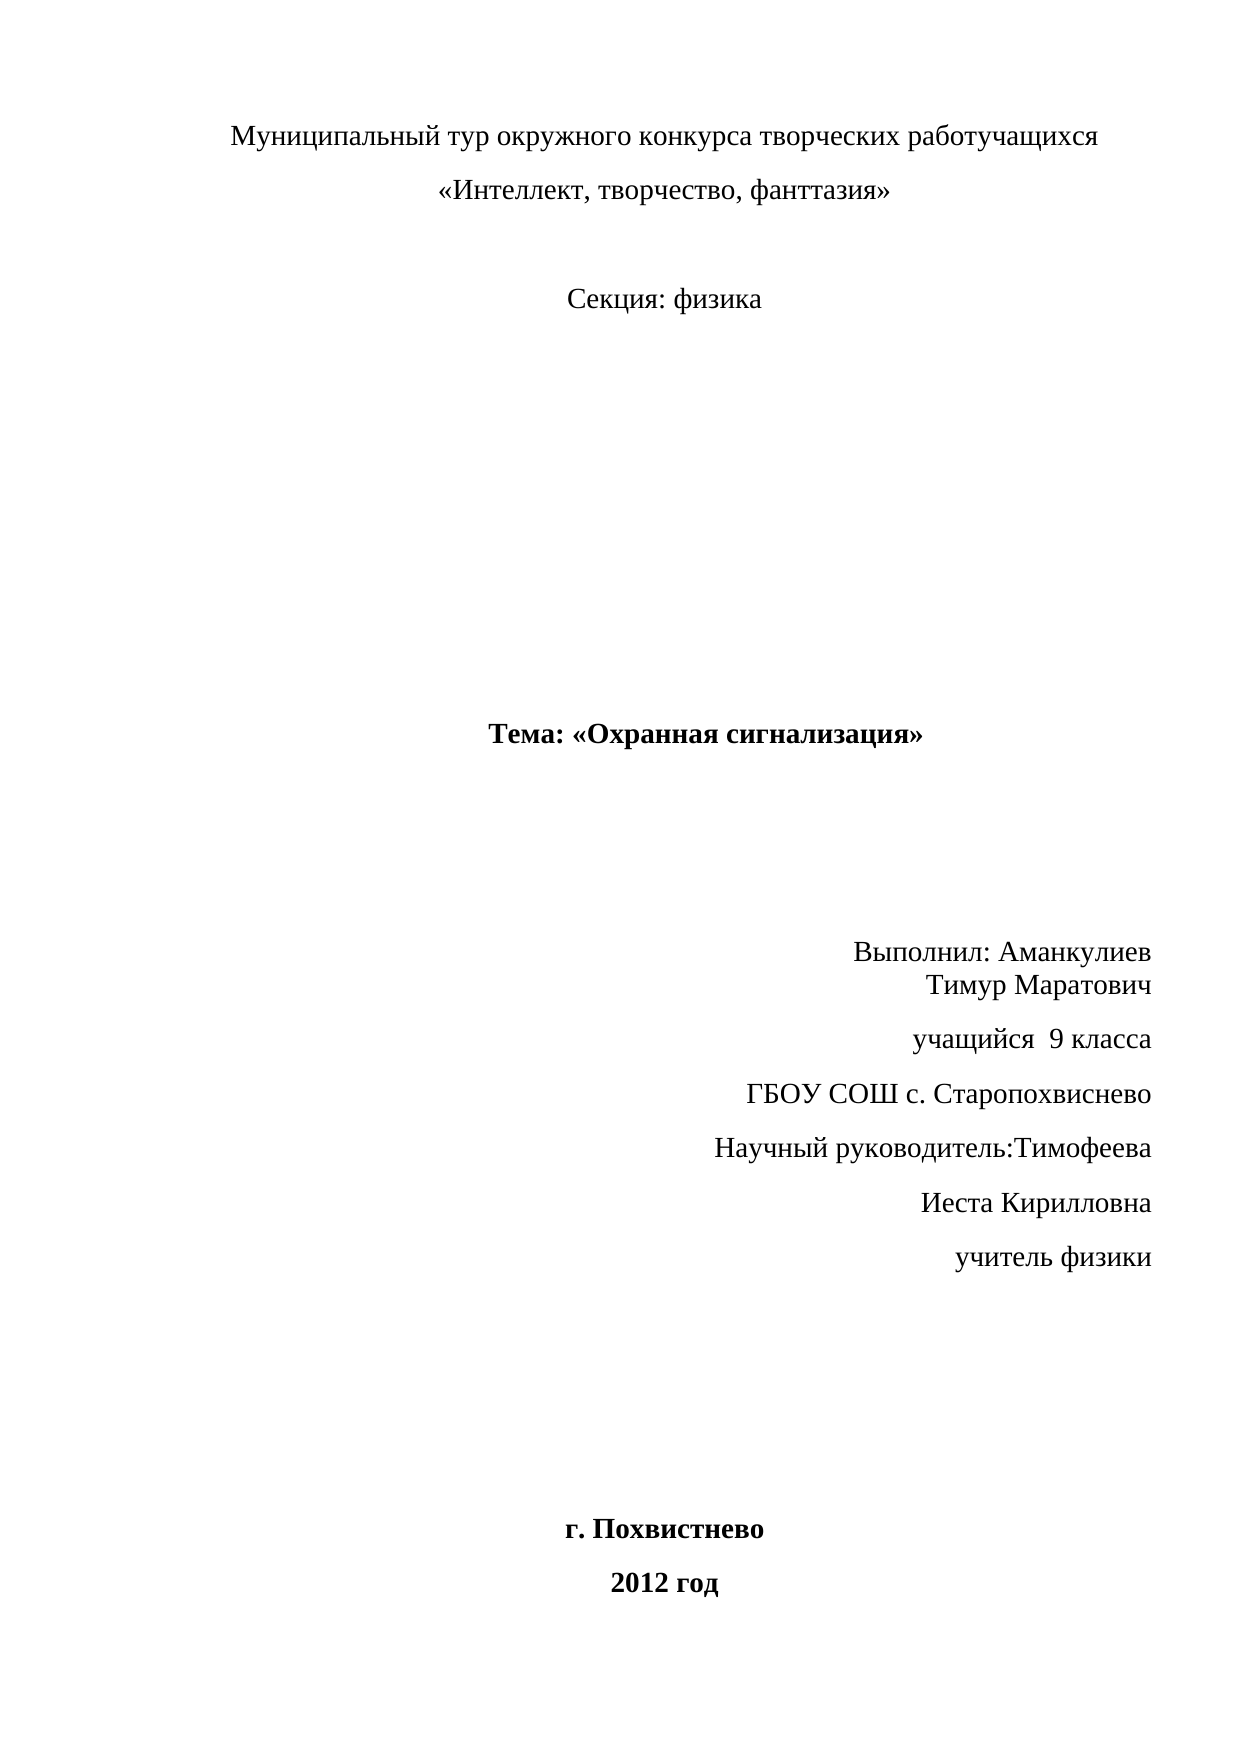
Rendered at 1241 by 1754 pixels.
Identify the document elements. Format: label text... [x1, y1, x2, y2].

text учащийся 9 класса [177, 1022, 1152, 1055]
text Иеста Кирилловна [177, 1185, 1152, 1218]
text Секция: физика [177, 281, 1152, 315]
text г. Похвистнево [177, 1511, 1152, 1544]
text Тема: « Охранная сигнализация» [177, 716, 1152, 750]
text Научный руководитель:Тимофеева [177, 1130, 1152, 1164]
text «Интеллект, творчество, фанттазия» [177, 172, 1152, 206]
text Выполнил: Аманкулиев Тимур Маратович [177, 934, 1152, 1001]
text ГБОУ СОШ с. Старопохвиснево [177, 1076, 1152, 1109]
text 2012 год [177, 1565, 1152, 1599]
text Муниципальный тур окружного конкурса творческих работучащихся [177, 118, 1152, 152]
text учитель физики [177, 1239, 1152, 1273]
